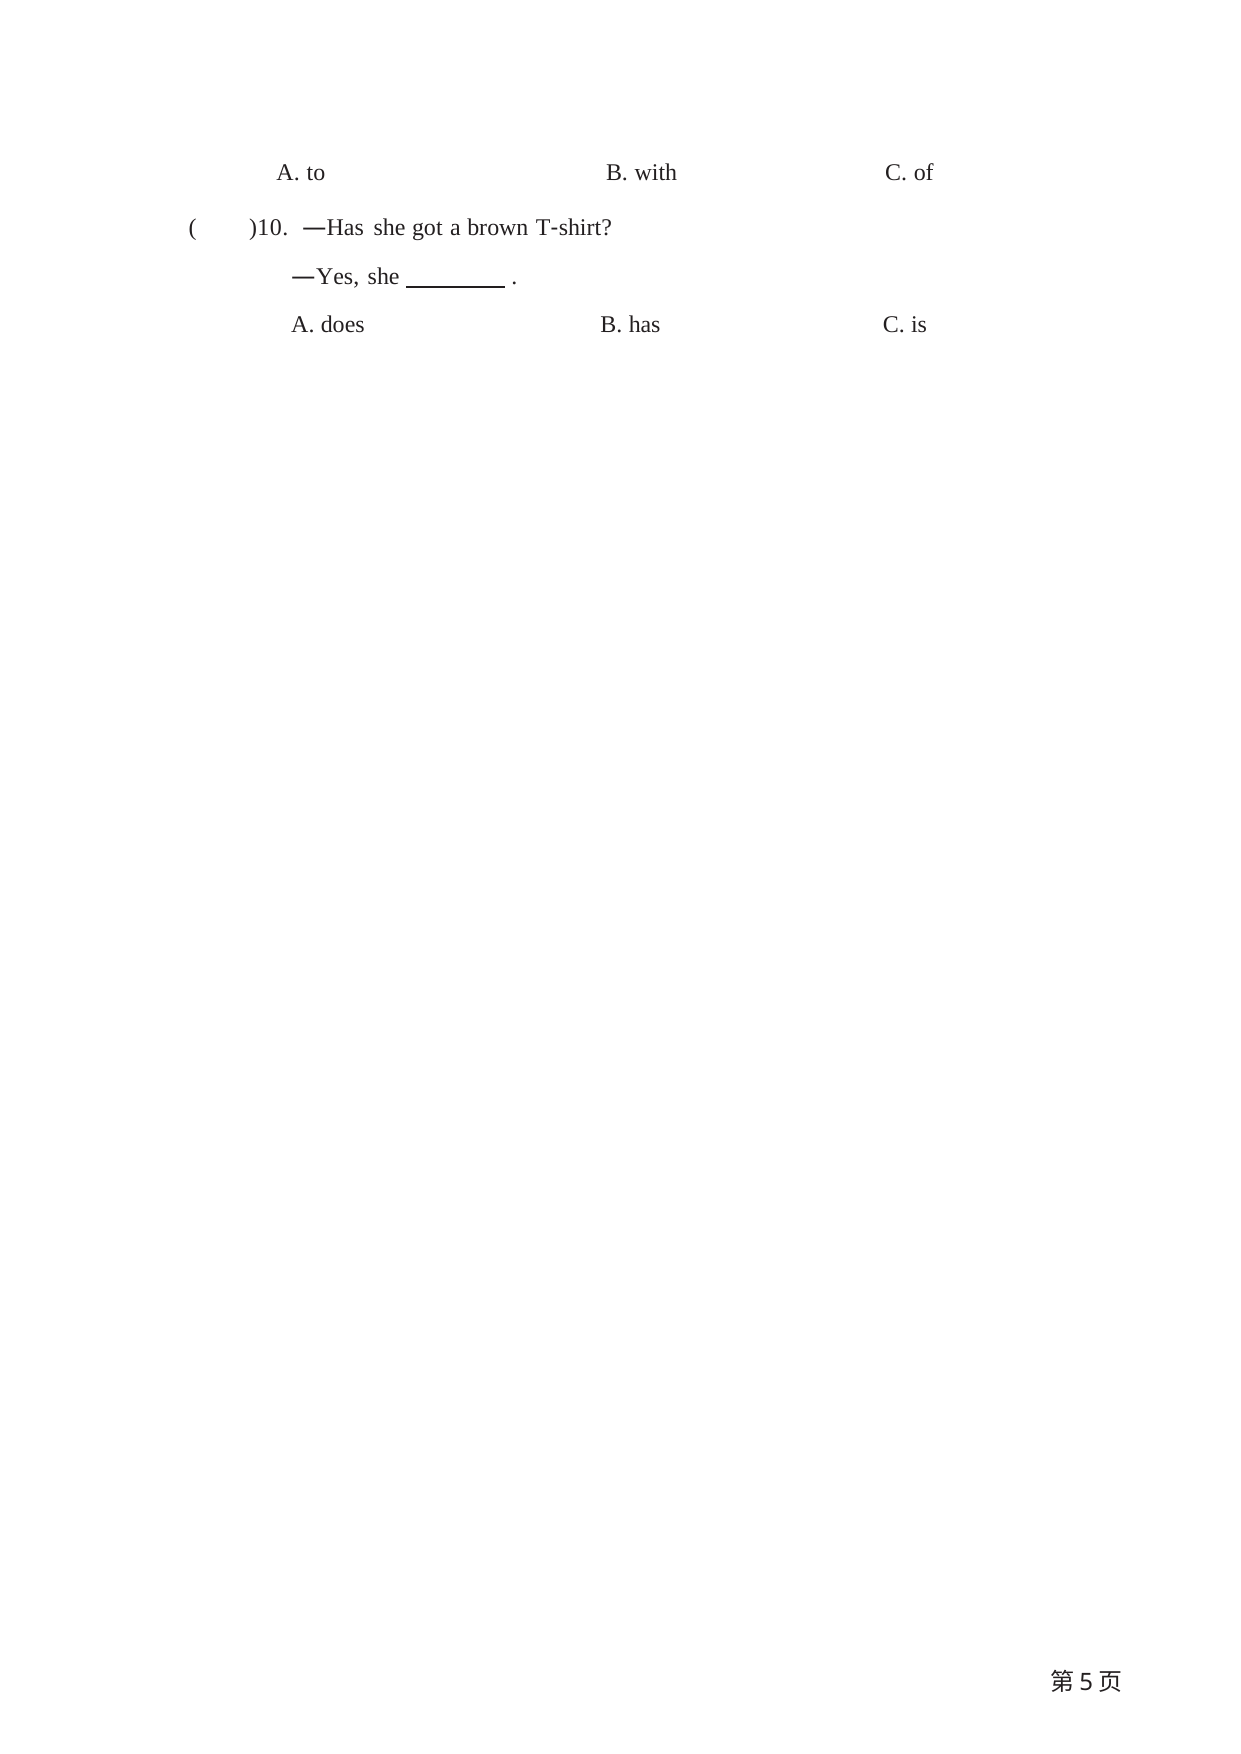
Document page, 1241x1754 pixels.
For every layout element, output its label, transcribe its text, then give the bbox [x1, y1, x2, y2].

text A. to B. with C. of [276, 166, 1122, 215]
text —Yes, she . [291, 264, 1122, 290]
text ( )10. —Has she got a brown T-shirt? [188, 215, 1122, 240]
text 第5页 [119, 1666, 1122, 1696]
text A. does B. has C. is [291, 314, 1122, 336]
